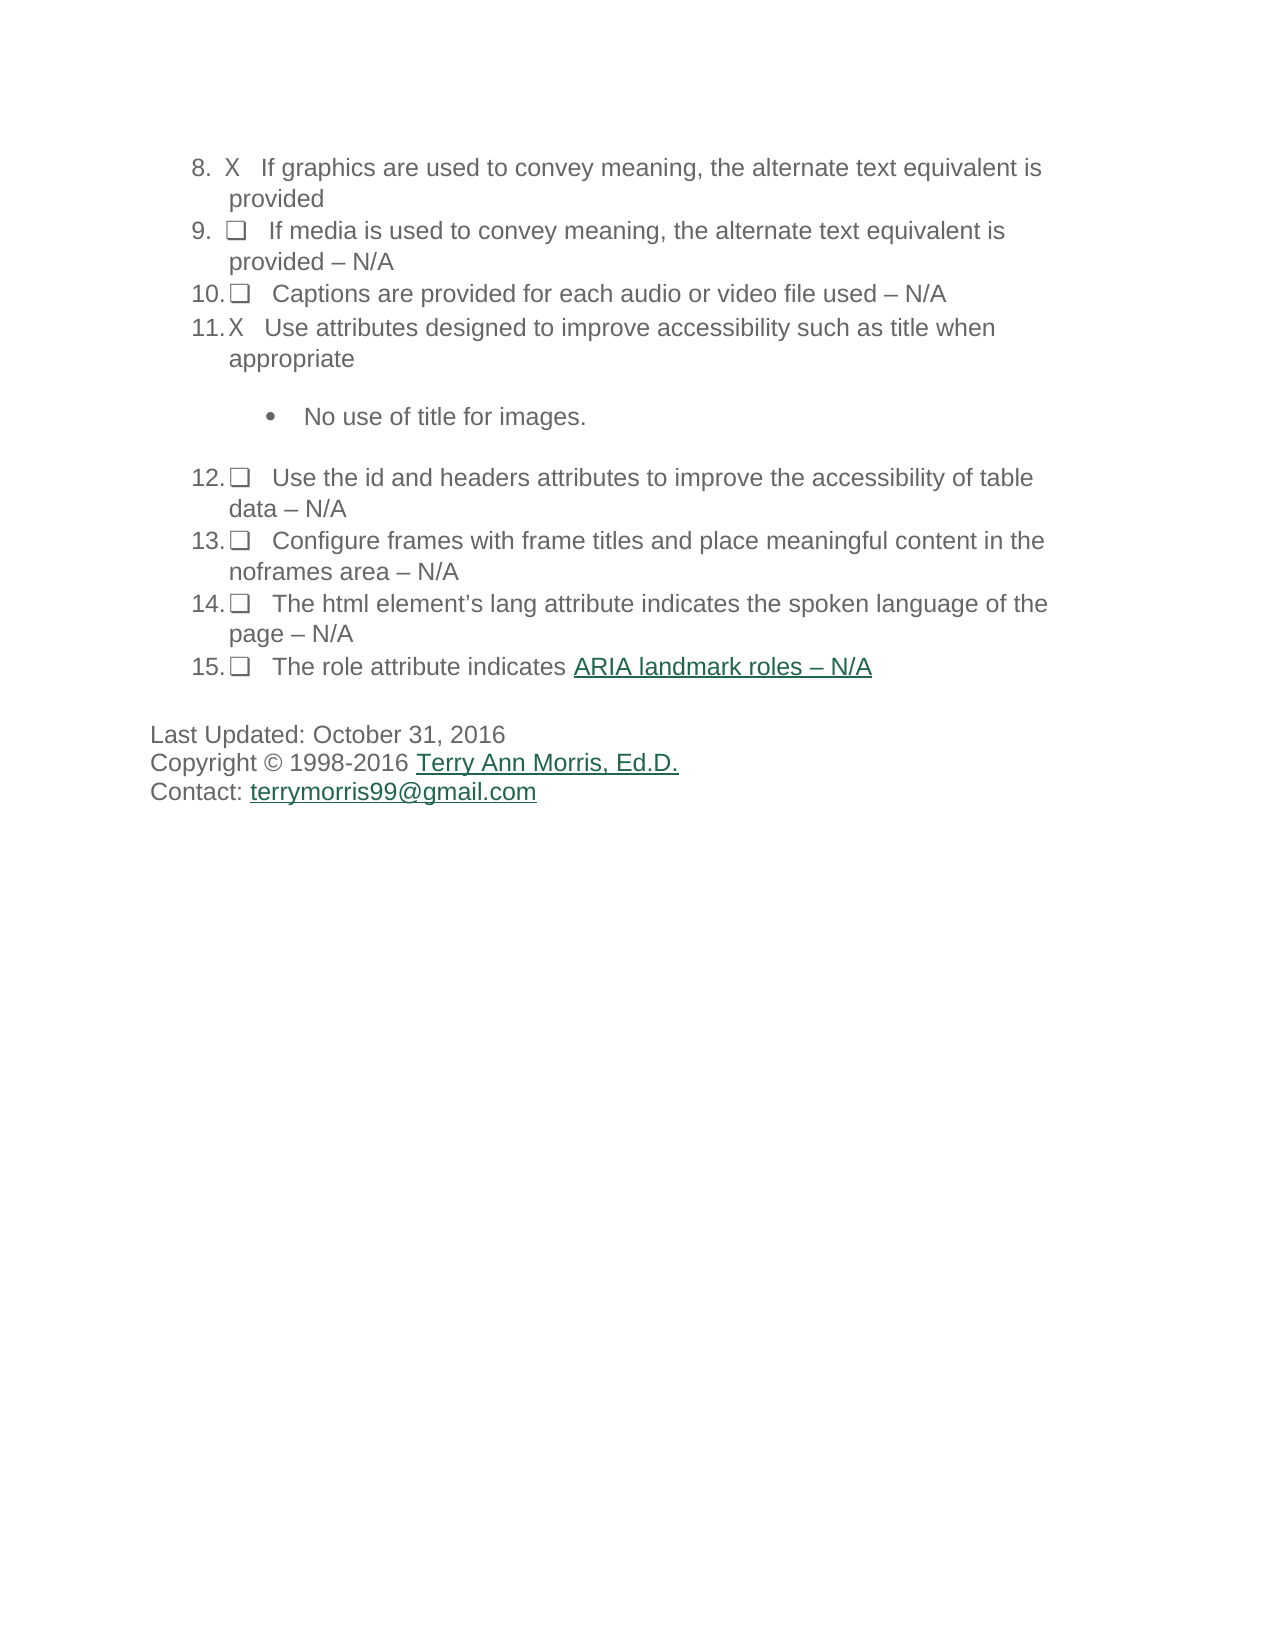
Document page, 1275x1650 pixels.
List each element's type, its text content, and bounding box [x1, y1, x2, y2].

text Last Updated: October 31, 2016 Copyright © 1998-2016 Terry Ann Morris, Ed.D. Contact: terrymorris99@gmail.com [150, 720, 1125, 806]
list No use of title for images. [266, 402, 1078, 431]
list ❏ Use the id and headers attributes to improve the accessibility of table data – N/A [191, 460, 1078, 522]
list ❏ Configure frames with frame titles and place meaningful content in the noframes area – N/A [191, 522, 1078, 585]
list ❏ Captions are provided for each audio or video file used – N/A [191, 276, 1078, 310]
list ❏ The html element’s lang attribute indicates the spoken language of the page – N/A [191, 585, 1078, 648]
list X If graphics are used to convey meaning, the alternate text equivalent is provided [191, 150, 1078, 213]
list ❏ The role attribute indicates ARIA landmark roles – N/A [191, 648, 1078, 682]
list ❏ If media is used to convey meaning, the alternate text equivalent is provided – N/A [191, 213, 1078, 276]
list X Use attributes designed to improve accessibility such as title when appropriate [191, 310, 1078, 372]
